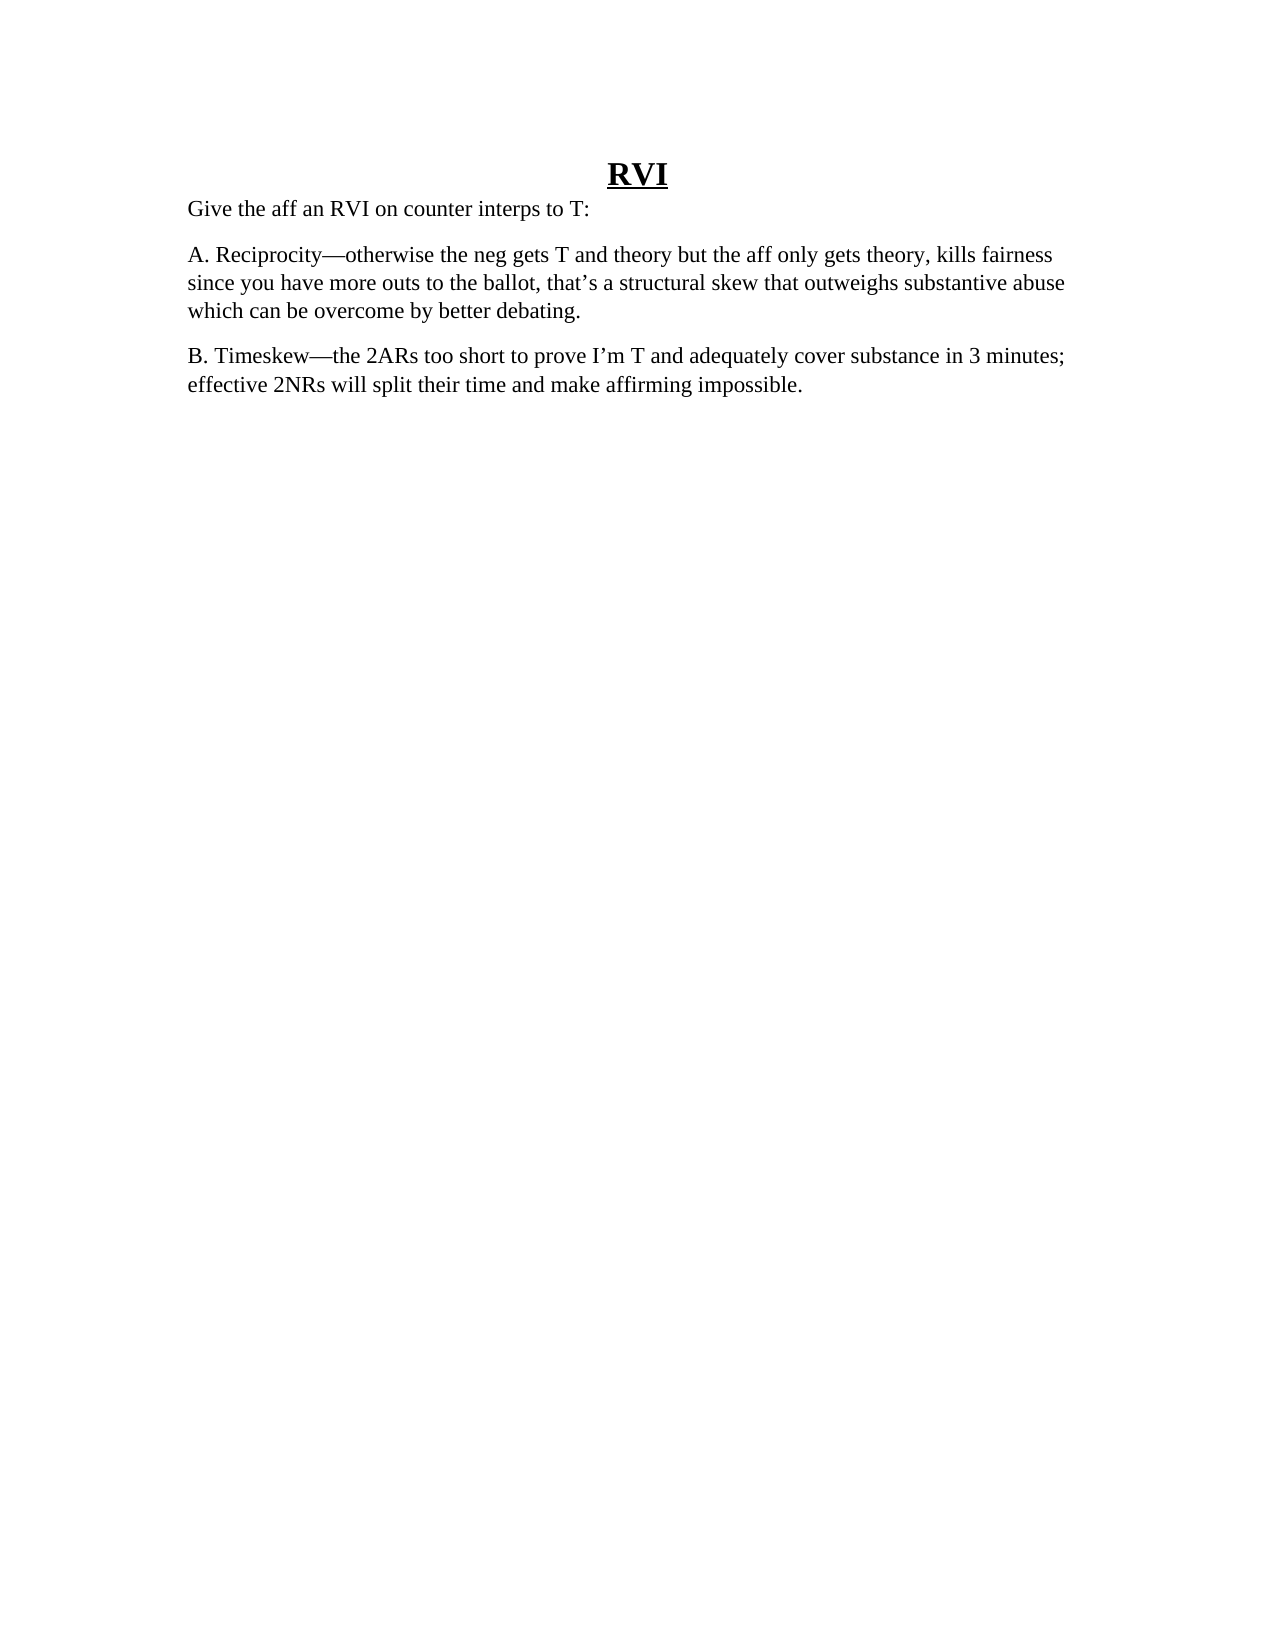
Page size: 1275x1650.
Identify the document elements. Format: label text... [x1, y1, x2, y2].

subtitle RVI [187, 154, 1087, 192]
text A. Reciprocity—otherwise the neg gets T and theory but the aff only gets theory, kills fairness since you have more outs to the ballot, that’s a structural skew that outweighs substantive abuse which can be overcome by better debating. [187, 241, 1087, 324]
text Give the aff an RVI on counter interps to T: [187, 196, 1087, 222]
text B. Timeskew—the 2ARs too short to prove I’m T and adequately cover substance in 3 minutes; effective 2NRs will split their time and make affirming impossible. [187, 343, 1087, 397]
